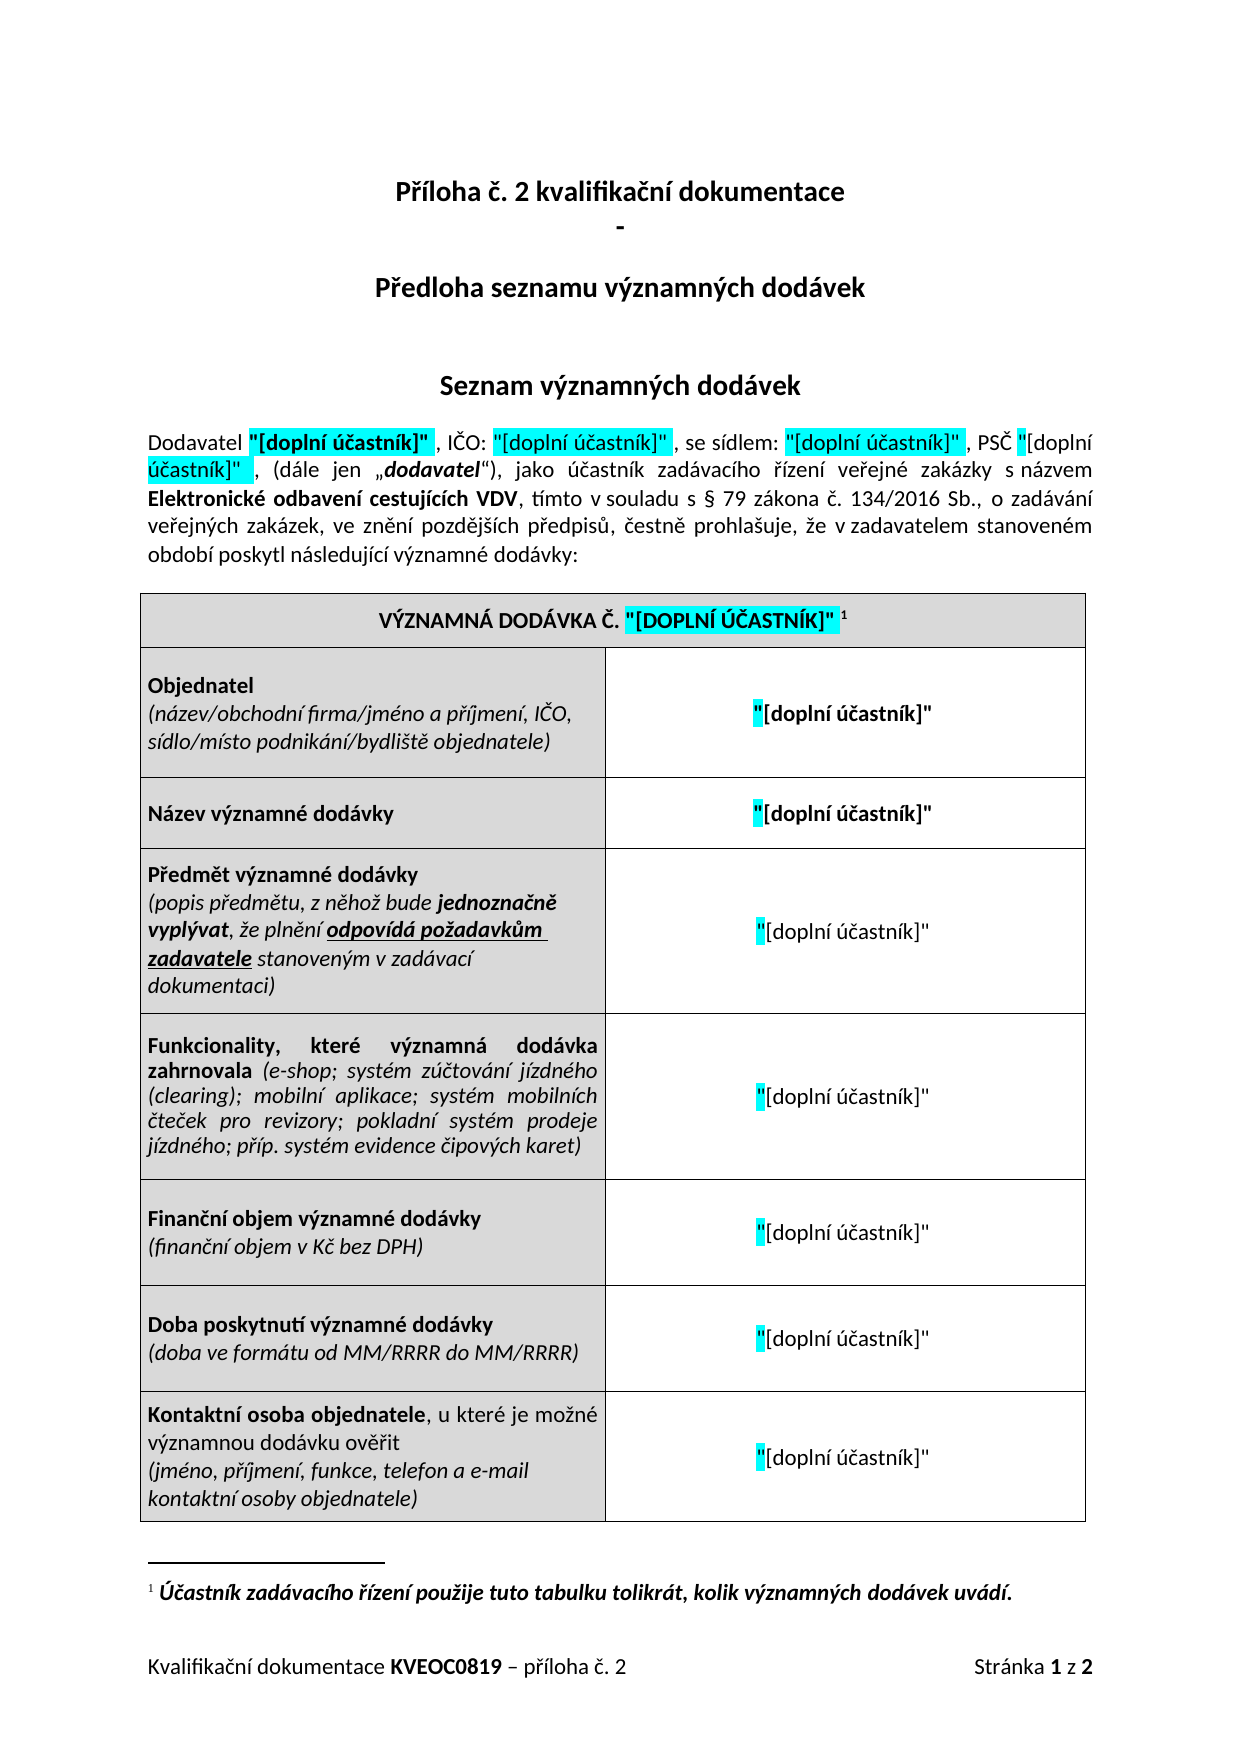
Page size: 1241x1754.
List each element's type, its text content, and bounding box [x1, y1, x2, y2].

table_cell Název významné [141, 778, 605, 848]
table_cell Objednatel (název/obchodní firma/jméno a příjmení, IČO, sídlo/místo podnikání/bydliště objednatele) [141, 648, 605, 777]
table_cell [606, 849, 1085, 1013]
table_cell Finanční objem významné (finanční objem v Kč bez DPH) [141, 1180, 605, 1285]
table_cell Doba poskytnutí významné (doba ve formátu od MM/RRRR do MM/RRRR) [141, 1286, 605, 1391]
table_cell [606, 1014, 1085, 1179]
text - [148, 208, 1093, 244]
table_header Významná č. [141, 594, 1085, 647]
table_cell [606, 1392, 1085, 1521]
text Seznam významných [148, 367, 1093, 403]
table_cell [606, 1180, 1085, 1285]
text Předloha seznamu významných [148, 269, 1093, 304]
table_cell [606, 1286, 1085, 1391]
table_cell Kontaktní osoba objednatele, u které je možné významnou ověřit (jméno, příjmení, funkce, telefon a e-mail kontaktní osoby objednatele) [141, 1392, 605, 1521]
table_cell Předmět významné (popis předmětu, z něhož bude jednoznačně vyplývat, že plnění odpovídá požadavkům zadavatele stanoveným v zadávací dokumentaci) [141, 849, 605, 1013]
text Příloha č. 2 kvalifikační dokumentace [148, 173, 1093, 208]
text Dodavatel , IČO: , se sídlem: , PSČ , (dále jen „dodavatel“), jako účastník zadávacího řízení veřejné zakázky s názvem Elektronické odbavení cestujících VDV, tímto v souladu s § 79 zákona č. 134/2016 Sb., o zadávání veřejných zakázek, ve znění pozdějších předpisů, čestně prohlašuje, že v zadavatelem stanoveném období poskytl následující významné : [148, 428, 1093, 568]
table_cell [606, 648, 1085, 777]
table_cell [606, 778, 1085, 848]
table_cell Funkcionality, které významná dodávka zahrnovala (e-shop; systém zúčtování jízdného (clearing); mobilní aplikace; systém mobilních čteček pro revizory; pokladní systém prodeje jízdného; příp. systém evidence čipových karet) [141, 1014, 605, 1179]
